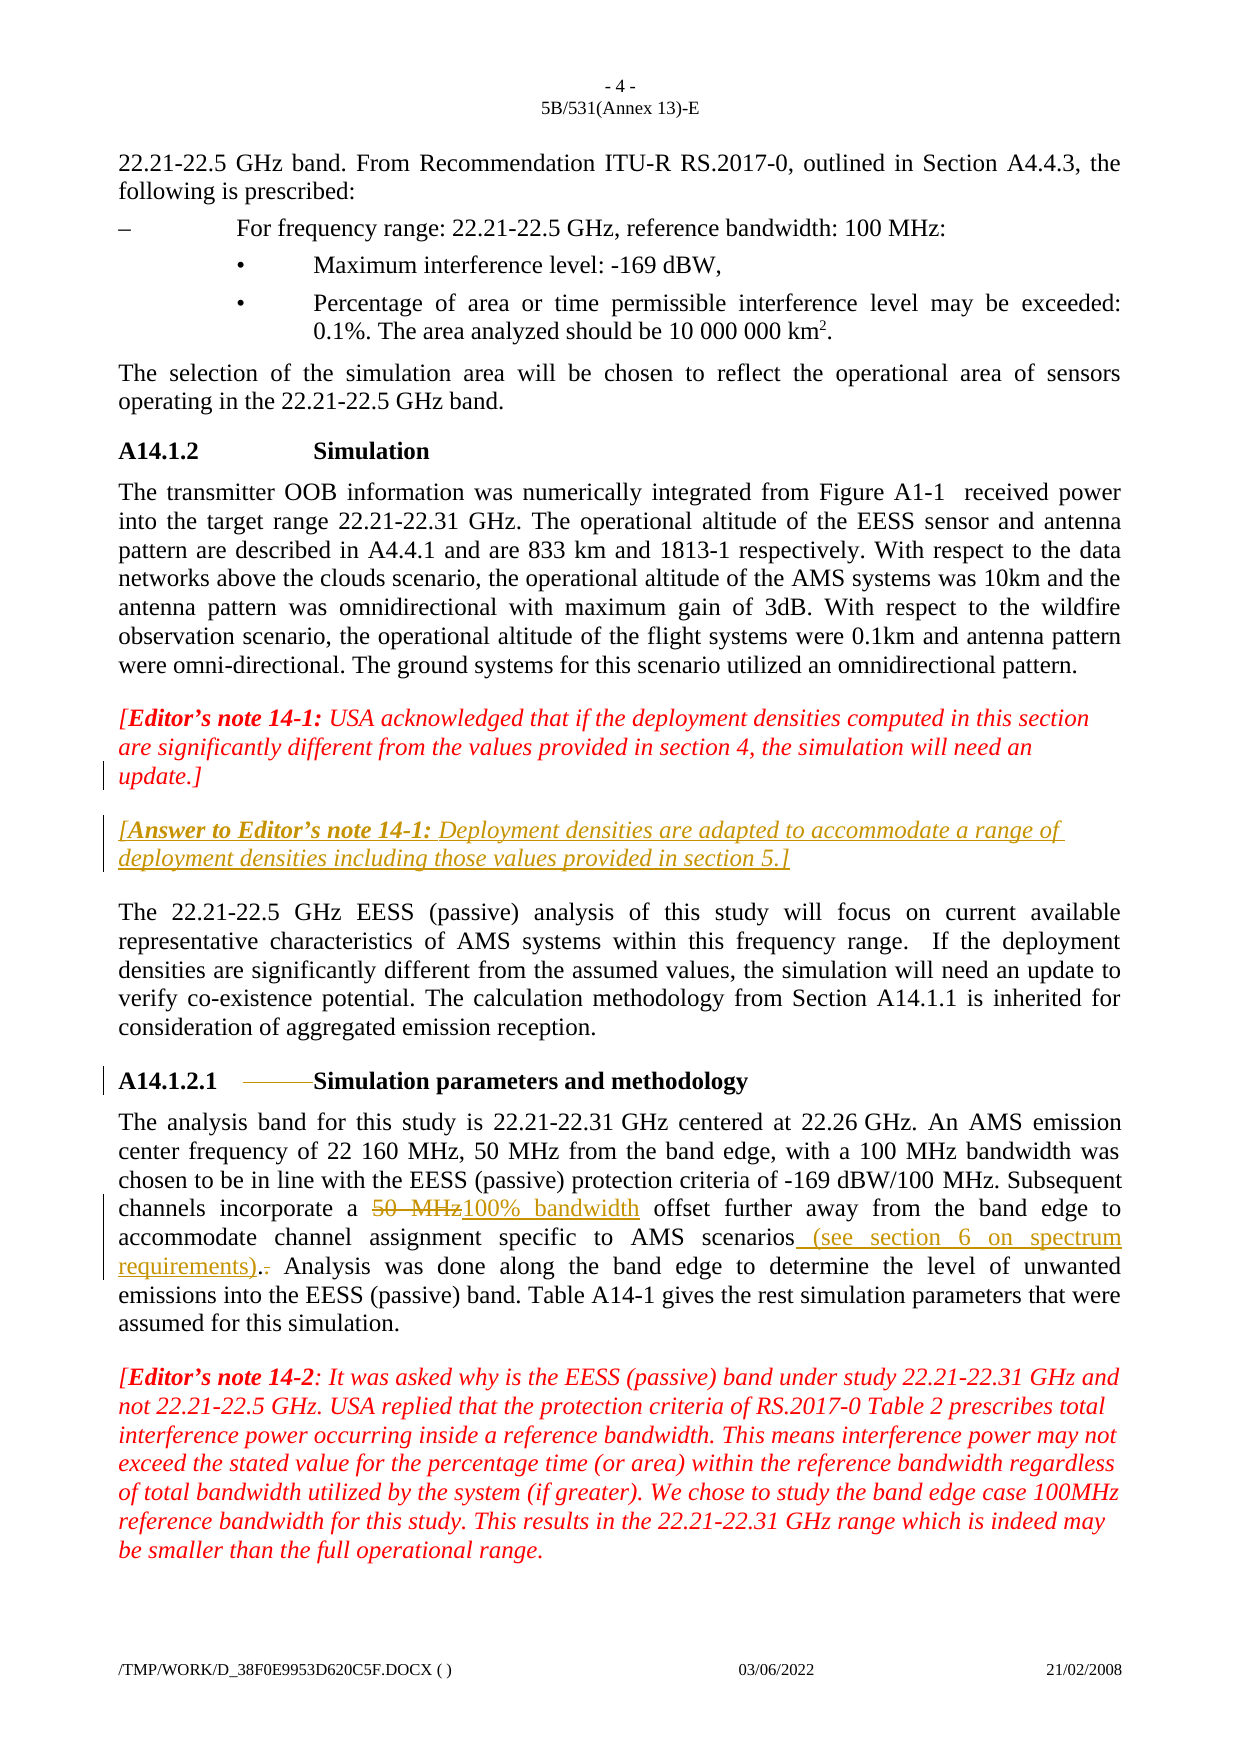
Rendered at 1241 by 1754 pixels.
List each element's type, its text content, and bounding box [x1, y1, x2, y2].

text The 22.21-22.5 GHz EESS (passive) analysis of this study will focus on current available representative characteristics of AMS systems within this frequency range. If the deployment densities are significantly different from the assumed values, the simulation will need an update to verify co-existence potential. The calculation methodology from Section A14.1.1 is inherited for consideration of aggregated emission reception. [118, 897, 1122, 1041]
text [Editor’s note 14-1: USA acknowledged that if the deployment densities computed in this section are significantly different from the values provided in section 4, the simulation will need an update.] [118, 703, 1122, 790]
text The analysis band for this study is 22.21-22.31 GHz centered at 22.26 GHz. An AMS emission center frequency of 22 160 MHz, 50 MHz from the band edge, with a 100 MHz bandwidth was chosen to be in line with the EESS (passive) protection criteria of -169 dBW/100 MHz. Subsequent channels incorporate a offset further away from the band edge to accommodate channel assignment specific to AMS scenarios. Analysis was done along the band edge to determine the level of unwanted emissions into the EESS (passive) band. Table A14-1 gives the rest simulation parameters that were assumed for this simulation. [118, 1107, 1122, 1337]
text • Percentage of area or time permissible interference level may be exceeded: 0.1%. The area analyzed should be 10 000 000 km2. [236, 288, 1122, 345]
text – For frequency range: 22.21-22.5 GHz, reference bandwidth: 100 MHz: [118, 213, 1122, 242]
subtitle A14.1.2 Simulation [118, 436, 1122, 465]
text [118, 148, 1122, 205]
text The transmitter OOB information was numerically integrated from Figure A1-1 received power into the target range 22.21-22.31 GHz. The operational altitude of the EESS sensor and antenna pattern are described in A4.4.1 and are 833 km and 1813-1 respectively. With respect to the data networks above the clouds scenario, the operational altitude of the AMS systems was 10km and the antenna pattern was omnidirectional with maximum gain of 3dB. With respect to the wildfire observation scenario, the operational altitude of the flight systems were 0.1km and antenna pattern were omni-directional. The ground systems for this scenario utilized an omnidirectional pattern. [118, 477, 1122, 678]
subtitle A14.1.2.1 Simulation parameters and methodology [118, 1066, 1122, 1095]
text [Editor’s note 14-2: It was asked why is the EESS (passive) band under study 22.21-22.31 GHz and not 22.21-22.5 GHz. USA replied that the protection criteria of RS.2017-0 Table 2 prescribes total interference power occurring inside a reference bandwidth. This means interference power may not exceed the stated value for the percentage time (or area) within the reference bandwidth regardless of total bandwidth utilized by the system (if greater). We chose to study the band edge case 100MHz reference bandwidth for this study. This results in the 22.21-22.31 GHz range which is indeed may be smaller than the full operational range. [118, 1362, 1122, 1563]
text • Maximum interference level: -169 dBW, [236, 251, 1122, 279]
text The selection of the simulation area will be chosen to reflect the operational area of sensors operating in the 22.21-22.5 GHz band. [118, 358, 1122, 415]
